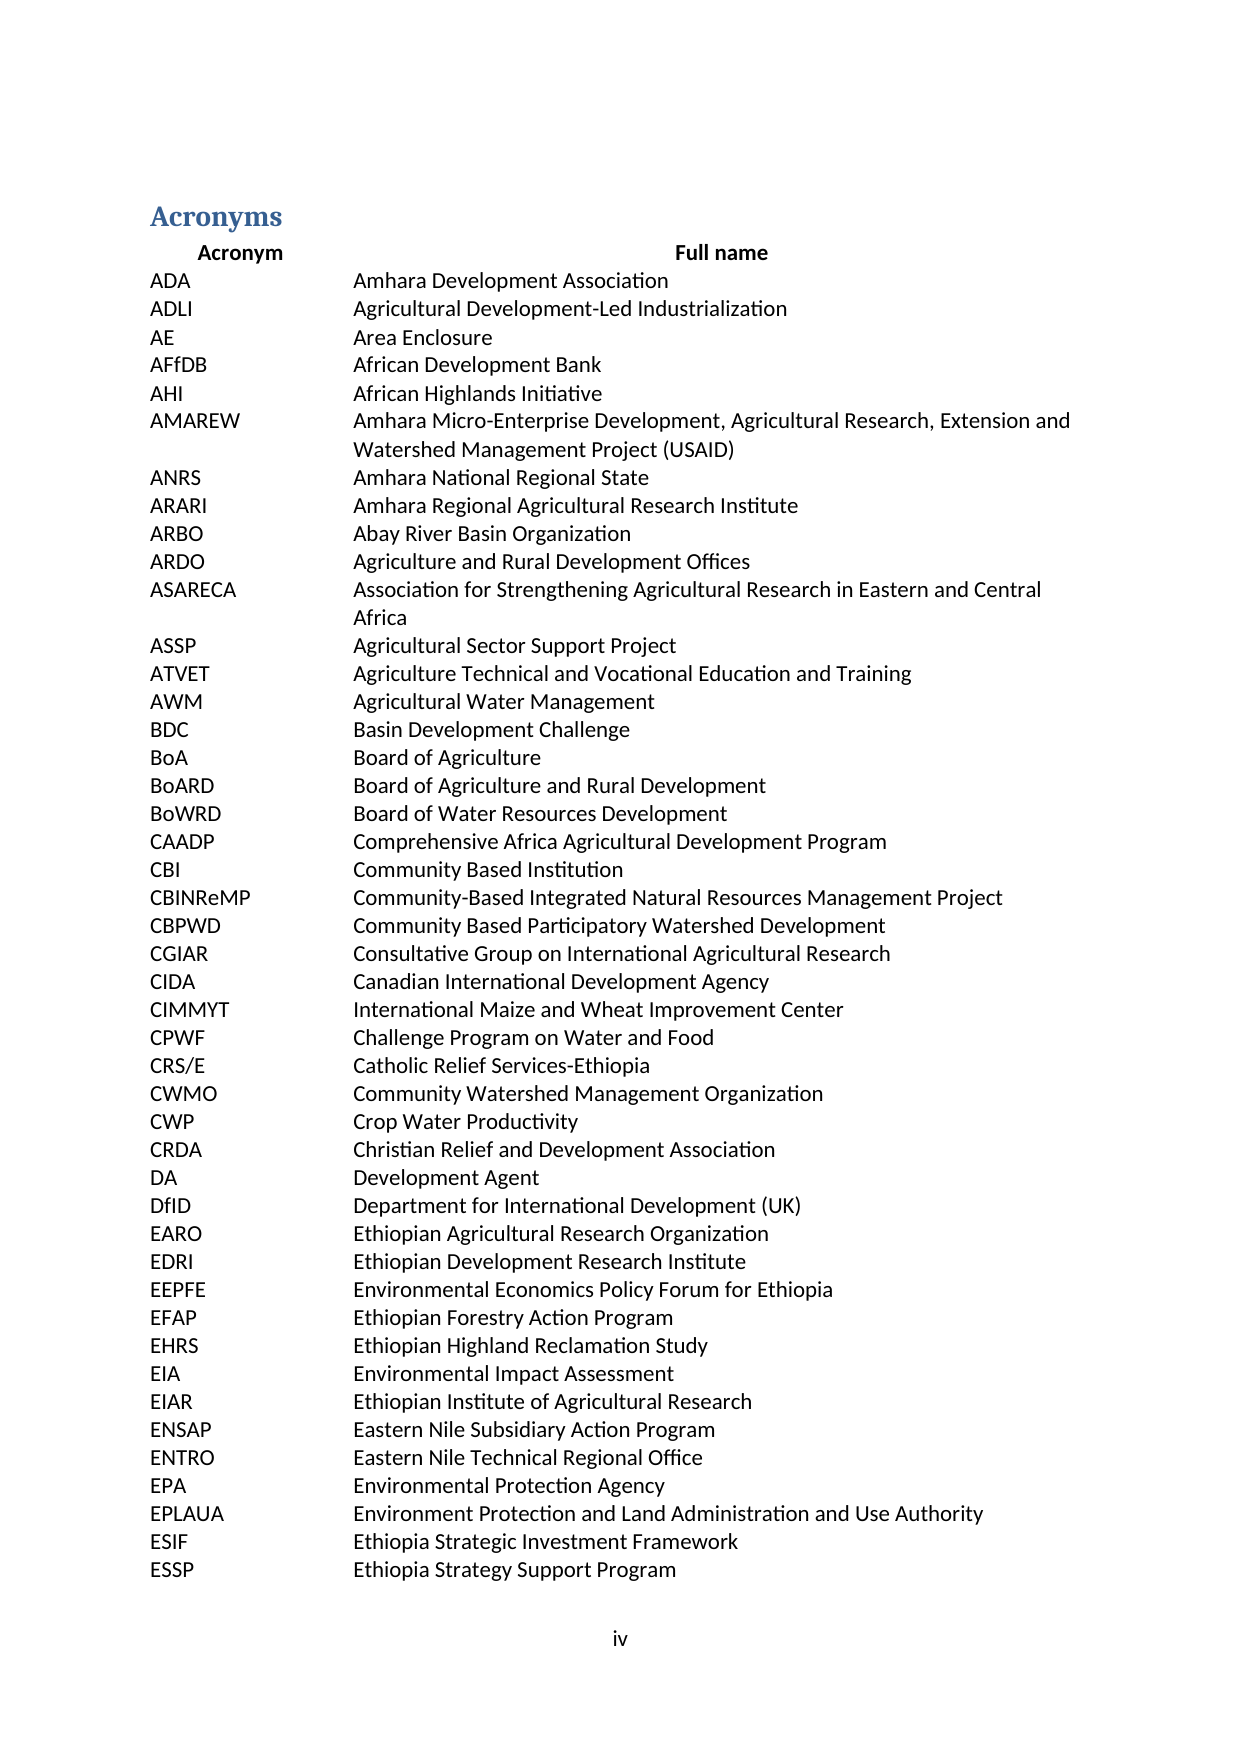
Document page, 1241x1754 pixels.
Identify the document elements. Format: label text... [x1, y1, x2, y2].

table_cell Amhara Development Association [342, 267, 1101, 294]
table_cell AHI [139, 379, 342, 407]
table_cell Board of Agriculture and Rural Development [342, 771, 1101, 799]
table_cell Amhara National Regional State [342, 463, 1101, 491]
table_cell African Highlands Initiative [342, 379, 1101, 407]
table_cell Amhara Regional Agricultural Research Institute [342, 491, 1101, 519]
table_cell Community-Based Integrated Natural Resources Management Project [342, 883, 1101, 911]
table_cell BoA [139, 743, 342, 771]
table_cell Community Based Institution [342, 855, 1101, 883]
table_cell ADLI [139, 295, 342, 323]
table_cell ASSP [139, 631, 342, 659]
table_cell BoARD [139, 771, 342, 799]
table_cell CIMMYT [139, 995, 342, 1023]
table_cell ESSP [139, 1556, 342, 1583]
table_cell CWMO [139, 1079, 342, 1107]
table_cell CRS/E [139, 1051, 342, 1079]
table_cell Board of Water Resources Development [342, 799, 1101, 827]
table_header Full name [342, 239, 1101, 267]
table_cell Board of Agriculture [342, 743, 1101, 771]
table_cell CAADP [139, 827, 342, 855]
table_cell Agriculture Technical and Vocational Education and Training [342, 659, 1101, 687]
table_cell EHRS [139, 1331, 342, 1359]
table_cell Challenge Program on Water and Food [342, 1023, 1101, 1051]
table_cell Christian Relief and Development Association [342, 1135, 1101, 1163]
table_cell BDC [139, 715, 342, 743]
table_cell CBINReMP [139, 883, 342, 911]
table_cell EEPFE [139, 1275, 342, 1303]
table_cell BoWRD [139, 799, 342, 827]
table_cell Ethiopian Highland Reclamation Study [342, 1331, 1101, 1359]
table_cell Ethiopian Institute of Agricultural Research [342, 1388, 1101, 1415]
table_cell EPA [139, 1471, 342, 1499]
table_cell ADA [139, 267, 342, 294]
table_cell EFAP [139, 1303, 342, 1331]
table_cell CWP [139, 1107, 342, 1135]
table_cell Area Enclosure [342, 323, 1101, 351]
table_cell DfID [139, 1191, 342, 1219]
table_cell Environment Protection and Land Administration and Use Authority [342, 1500, 1101, 1527]
table_cell Canadian International Development Agency [342, 967, 1101, 995]
table_cell CBI [139, 855, 342, 883]
table_cell ENTRO [139, 1444, 342, 1471]
table_cell Agriculture and Rural Development Offices [342, 547, 1101, 575]
table_cell DA [139, 1163, 342, 1191]
table_cell AMAREW [139, 407, 342, 463]
table_cell ARARI [139, 491, 342, 519]
table_cell Agricultural Sector Support Project [342, 631, 1101, 659]
table_cell EPLAUA [139, 1500, 342, 1527]
table_cell EIAR [139, 1388, 342, 1415]
table_cell AWM [139, 687, 342, 715]
table_cell Ethiopian Development Research Institute [342, 1247, 1101, 1275]
table_cell CBPWD [139, 911, 342, 939]
table_cell CPWF [139, 1023, 342, 1051]
table_cell Eastern Nile Technical Regional Office [342, 1444, 1101, 1471]
table_cell Abay River Basin Organization [342, 519, 1101, 547]
table_cell Ethiopia Strategic Investment Framework [342, 1528, 1101, 1556]
table_cell ANRS [139, 463, 342, 491]
table_cell ENSAP [139, 1415, 342, 1443]
table_cell Environmental Economics Policy Forum for Ethiopia [342, 1275, 1101, 1303]
subtitle Acronyms [150, 200, 1090, 233]
table_cell Environmental Impact Assessment [342, 1359, 1101, 1387]
table_cell Environmental Protection Agency [342, 1471, 1101, 1499]
table_cell CGIAR [139, 939, 342, 967]
table_cell Community Watershed Management Organization [342, 1079, 1101, 1107]
table_cell Crop Water Productivity [342, 1107, 1101, 1135]
table_cell ESIF [139, 1528, 342, 1556]
table_cell EIA [139, 1359, 342, 1387]
table_cell Ethiopian Forestry Action Program [342, 1303, 1101, 1331]
table_cell Development Agent [342, 1163, 1101, 1191]
table_cell ASARECA [139, 575, 342, 631]
table_cell Agricultural Development-Led Industrialization [342, 295, 1101, 323]
table_cell ATVET [139, 659, 342, 687]
table_cell ARDO [139, 547, 342, 575]
table_cell Ethiopia Strategy Support Program [342, 1556, 1101, 1583]
table_cell EDRI [139, 1247, 342, 1275]
table_cell ARBO [139, 519, 342, 547]
table_cell Consultative Group on International Agricultural Research [342, 939, 1101, 967]
table_cell CRDA [139, 1135, 342, 1163]
table_cell CIDA [139, 967, 342, 995]
table_cell Amhara Micro-Enterprise Development, Agricultural Research, Extension and Watershed Management Project (USAID) [342, 407, 1101, 463]
table_cell Ethiopian Agricultural Research Organization [342, 1219, 1101, 1247]
table_header Acronym [139, 239, 342, 267]
table_cell Basin Development Challenge [342, 715, 1101, 743]
table_cell Comprehensive Africa Agricultural Development Program [342, 827, 1101, 855]
table_cell Community Based Participatory Watershed Development [342, 911, 1101, 939]
table_cell International Maize and Wheat Improvement Center [342, 995, 1101, 1023]
table_cell African Development Bank [342, 351, 1101, 379]
table_cell Eastern Nile Subsidiary Action Program [342, 1415, 1101, 1443]
table_cell Association for Strengthening Agricultural Research in Eastern and Central Africa [342, 575, 1101, 631]
table_cell Department for International Development (UK) [342, 1191, 1101, 1219]
table_cell EARO [139, 1219, 342, 1247]
table_cell AFfDB [139, 351, 342, 379]
table_cell Catholic Relief Services-Ethiopia [342, 1051, 1101, 1079]
table_cell Agricultural Water Management [342, 687, 1101, 715]
table_cell AE [139, 323, 342, 351]
